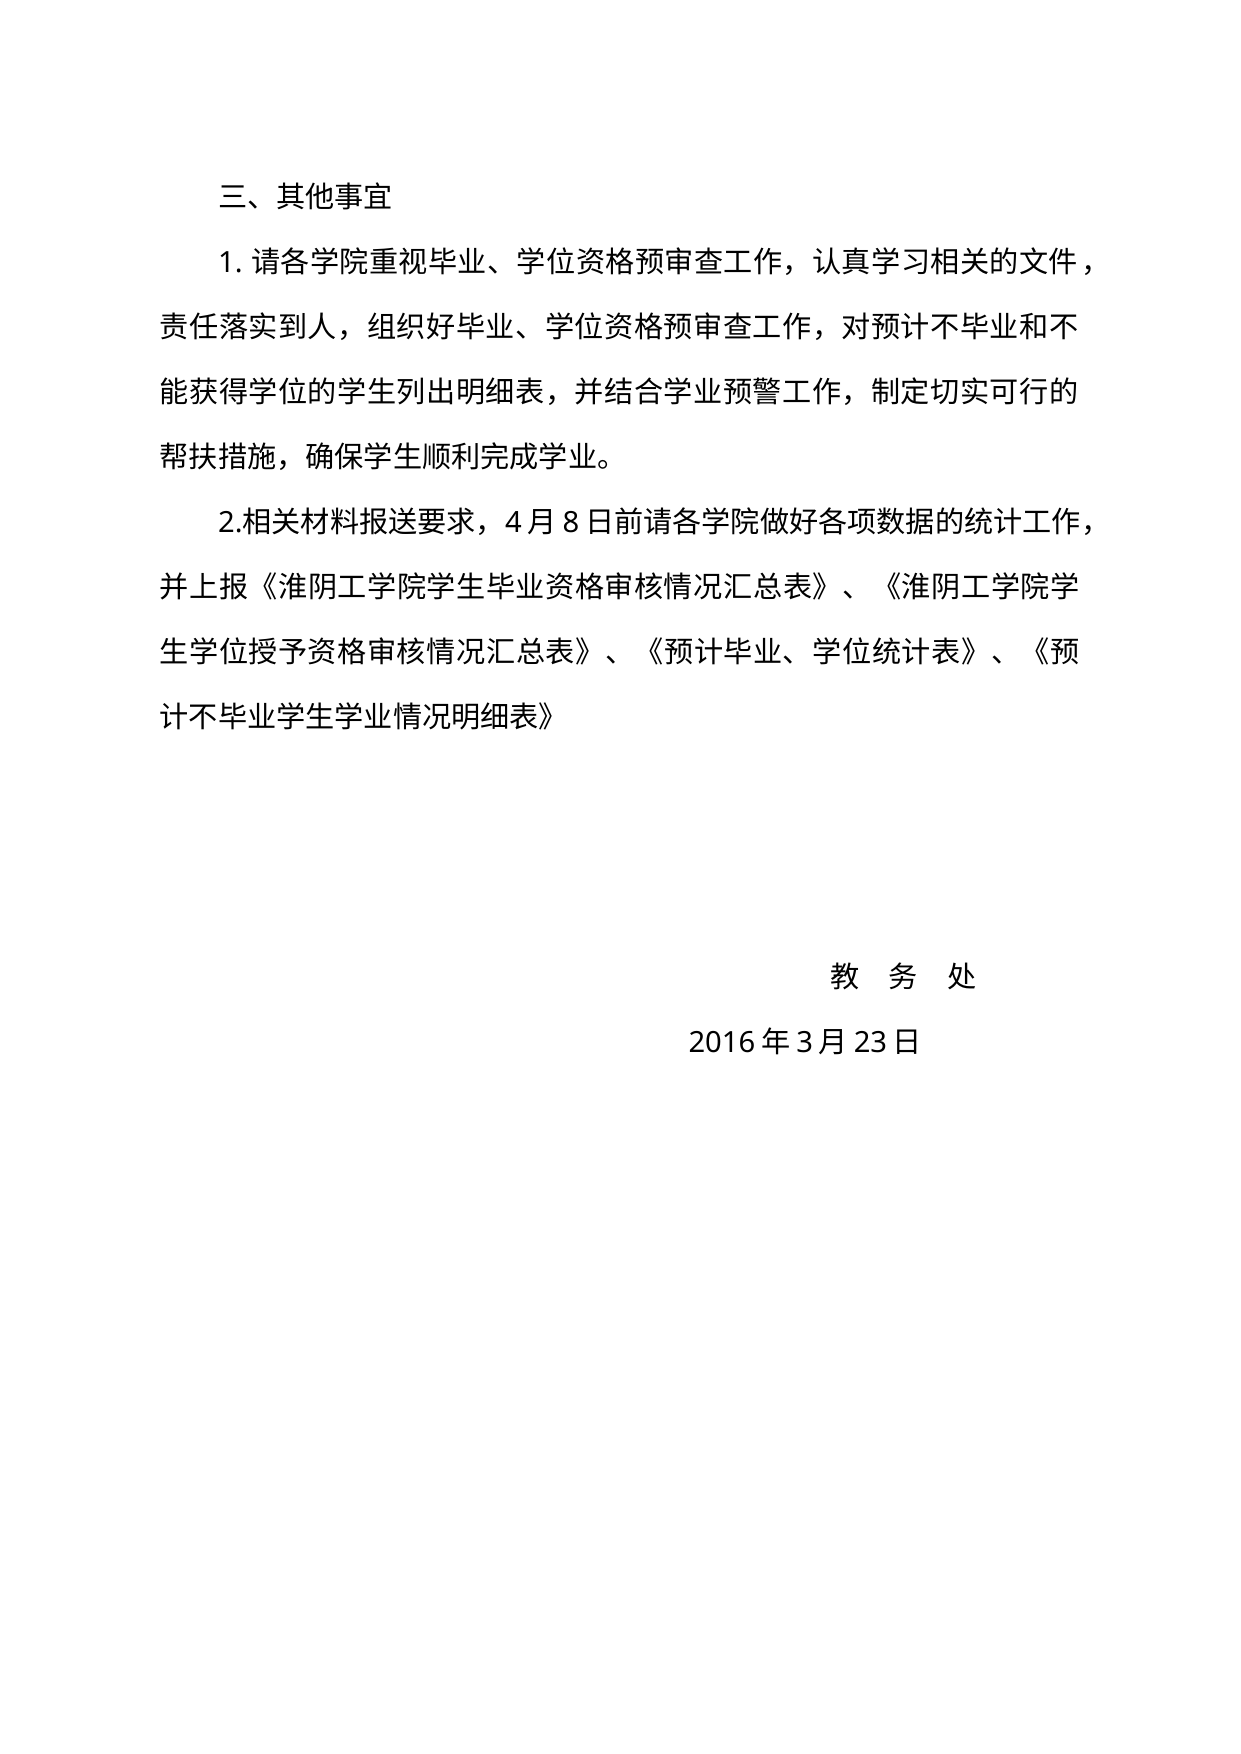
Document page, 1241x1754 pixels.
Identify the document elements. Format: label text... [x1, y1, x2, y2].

text 2.相关材料报送要求，4月8日前请各学院做好各项数据的统计工作，并上报《淮阴工学院学生毕业资格审核情况汇总表》、《淮阴工学院学生学位授予资格审核情况汇总表》、《预计毕业、学位统计表》、《预计不毕业学生学业情况明细表》 [159, 487, 1081, 747]
text 2016年3月23日 [159, 1007, 1081, 1072]
text 三、其他事宜 [159, 162, 1081, 227]
text 1. 请各学院重视毕业、学位资格预审查工作，认真学习相关的文件，责任落实到人，组织好毕业、学位资格预审查工作，对预计不毕业和不能获得学位的学生列出明细表，并结合学业预警工作，制定切实可行的帮扶措施，确保学生顺利完成学业。 [159, 227, 1081, 487]
text 教 务 处 [159, 942, 1081, 1007]
